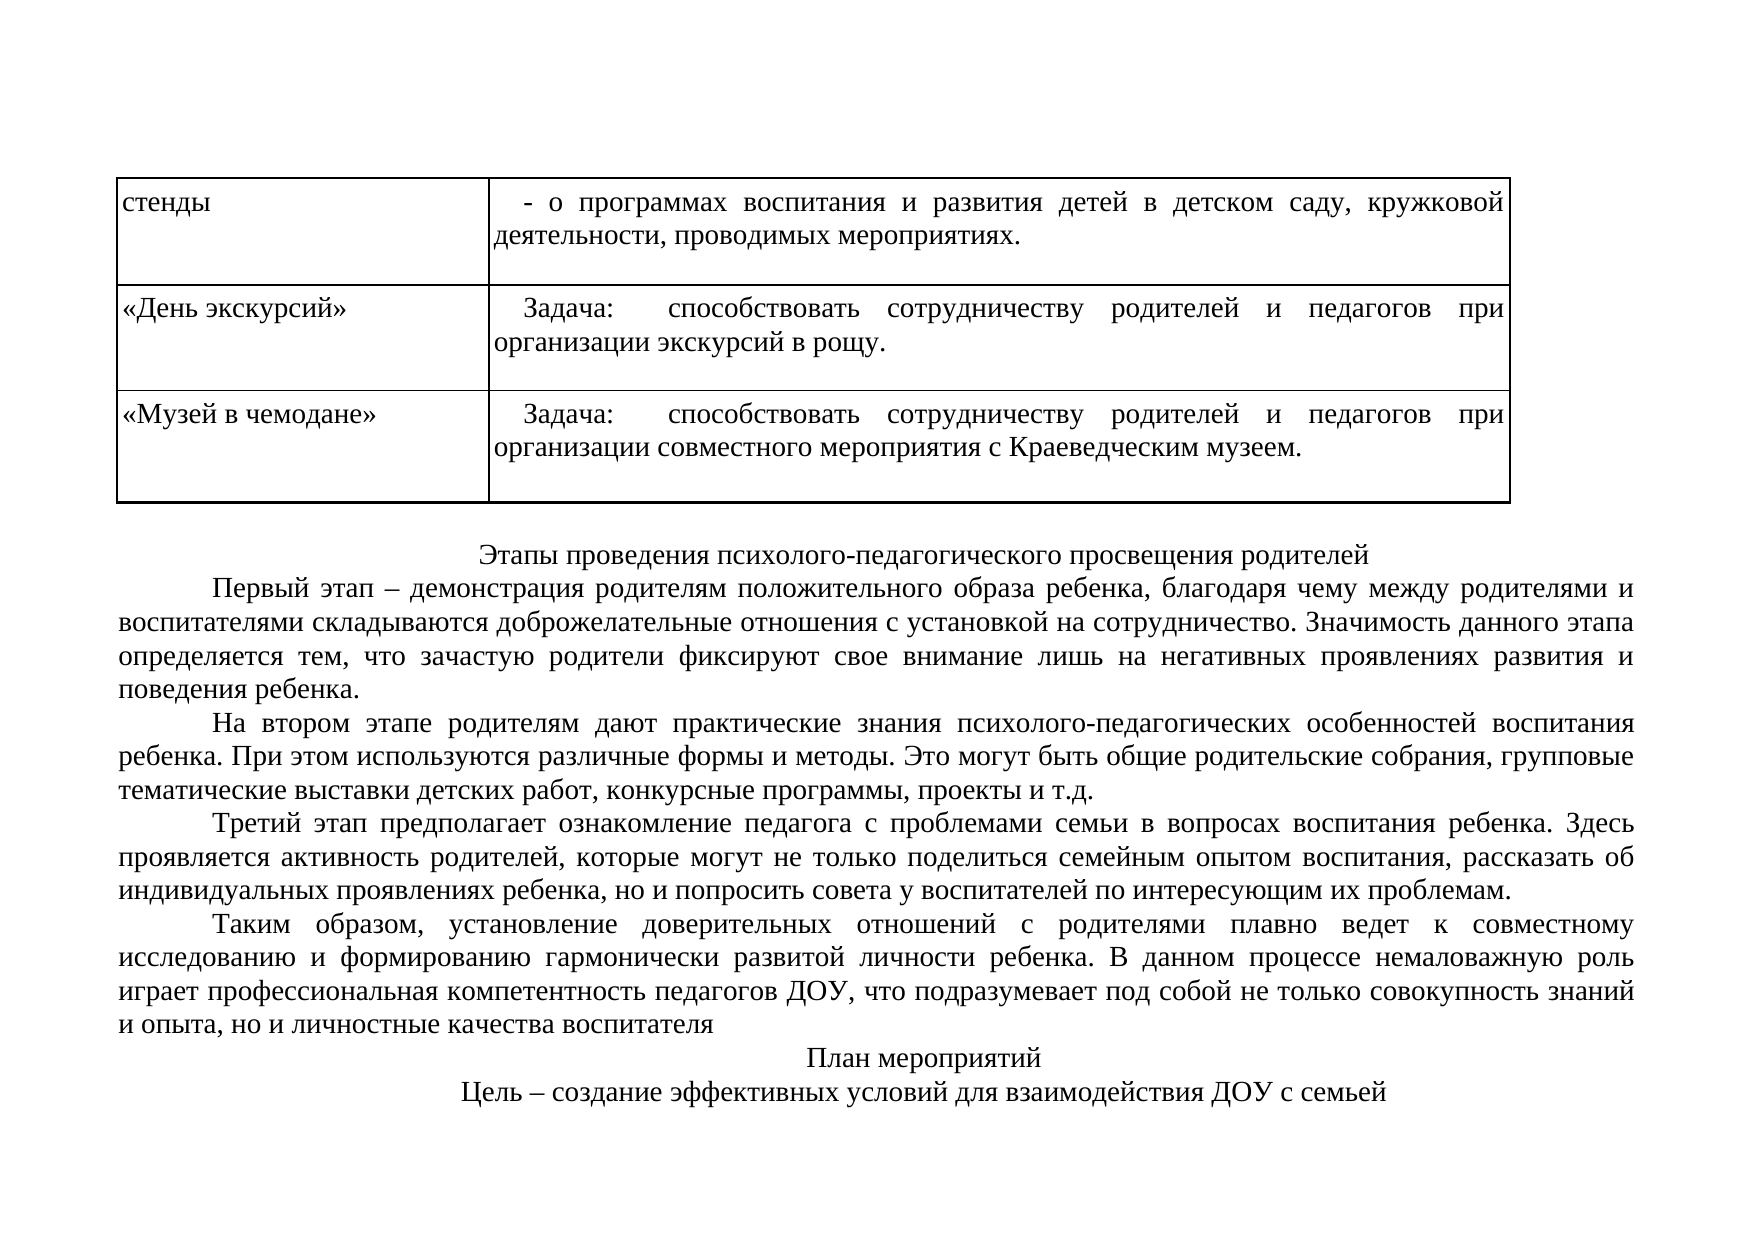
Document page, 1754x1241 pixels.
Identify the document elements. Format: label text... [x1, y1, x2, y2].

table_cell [118, 179, 488, 284]
text Таким образом, установление доверительных отношений с родителями плавно ведет к совместному исследованию и формированию гармонически развитой личности ребенка. В данном процессе немаловажную роль играет профессиональная компетентность педагогов ДОУ, что подразумевает под собой не только совокупность знаний и опыта, но и личностные качества воспитателя [118, 906, 1636, 1040]
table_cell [490, 179, 1509, 284]
text Этапы проведения психолого-педагогического просвещения родителей [118, 537, 1636, 571]
table_cell Задача: способствовать сотрудничеству родителей и педагогов при организации экскурсий в рощу. [490, 286, 1509, 390]
text На втором этапе родителям дают практические знания психолого-педагогических особенностей воспитания ребенка. При этом используются различные формы и методы. Это могут быть общие родительские собрания, групповые тематические выставки детских работ, конкурсные программы, проекты и т.д. [118, 705, 1636, 805]
text План мероприятий [118, 1040, 1636, 1074]
text Третий этап предполагает ознакомление педагога с проблемами семьи в вопросах воспитания ребенка. Здесь проявляется активность родителей, которые могут не только поделиться семейным опытом воспитания, рассказать об индивидуальных проявлениях ребенка, но и попросить совета у воспитателей по интересующим их проблемам. [118, 805, 1636, 906]
text Первый этап – демонстрация родителям положительного образа ребенка, благодаря чему между родителями и воспитателями складываются доброжелательные отношения с установкой на сотрудничество. Значимость данного этапа определяется тем, что зачастую родители фиксируют свое внимание лишь на негативных проявлениях развития и поведения ребенка. [118, 571, 1636, 705]
table_cell «Музей в чемодане» [118, 391, 488, 501]
table_cell Задача: способствовать сотрудничеству родителей и педагогов при организации совместного мероприятия с Краеведческим музеем. [490, 391, 1509, 501]
table_cell «День экскурсий» [118, 286, 488, 390]
text Цель – создание эффективных условий для взаимодействия ДОУ с семьей [118, 1074, 1636, 1107]
